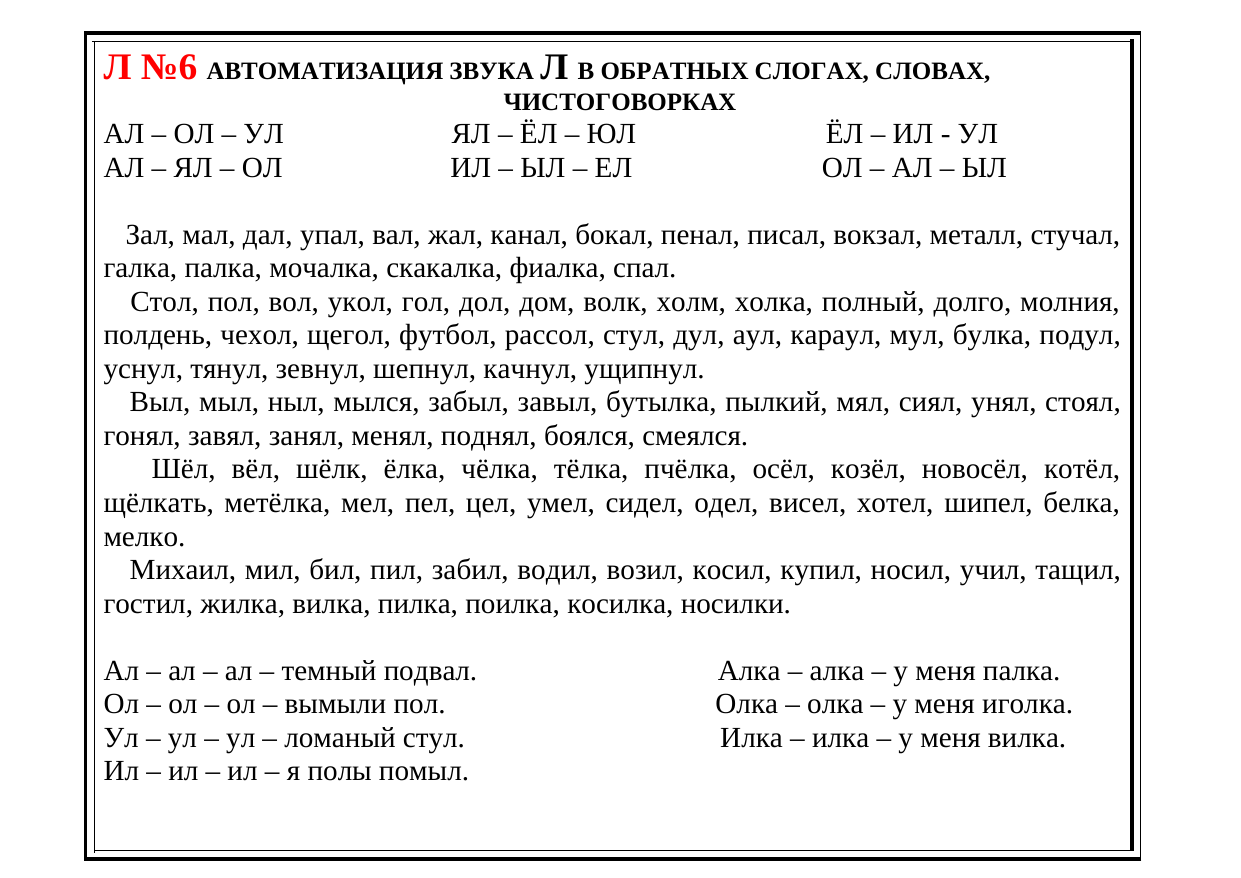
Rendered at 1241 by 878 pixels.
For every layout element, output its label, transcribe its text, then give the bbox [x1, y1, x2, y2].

text Ул – ул – ул – ломаный стул. Илка – илка – у меня вилка. [103, 720, 1122, 753]
text АЛ – ОЛ – УЛ ЯЛ – ЁЛ – ЮЛ ЁЛ – ИЛ - УЛ [103, 116, 1122, 150]
text Михаил, мил, бил, пил, забил, водил, возил, косил, купил, носил, учил, тащил, гостил, жилка, вилка, пилка, поилка, косилка, носилки. [103, 552, 1122, 619]
text Стол, пол, вол, укол, гол, дол, дом, волк, холм, холка, полный, долго, молния, полдень, чехол, щегол, футбол, рассол, стул, дул, аул, караул, мул, булка, подул, уснул, тянул, зевнул, шепнул, качнул, ущипнул. [103, 284, 1122, 384]
text Ол – ол – ол – вымыли пол. Олка – олка – у меня иголка. [103, 686, 1122, 720]
text Шёл, вёл, шёлк, ёлка, чёлка, тёлка, пчёлка, осёл, козёл, новосёл, котёл, щёлкать, метёлка, мел, пел, цел, умел, сидел, одел, висел, хотел, шипел, белка, мелко. [103, 452, 1122, 552]
text Ал – ал – ал – темный подвал. Алка – алка – у меня палка. [103, 653, 1122, 686]
text АЛ – ЯЛ – ОЛ ИЛ – ЫЛ – ЕЛ ОЛ – АЛ – ЫЛ [103, 150, 1122, 183]
text Зал, мал, дал, упал, вал, жал, канал, бокал, пенал, писал, вокзал, металл, стучал, галка, палка, мочалка, скакалка, фиалка, спал. [103, 217, 1122, 284]
text Выл, мыл, ныл, мылся, забыл, завыл, бутылка, пылкий, мял, сиял, унял, стоял, гонял, завял, занял, менял, поднял, боялся, смеялся. [103, 384, 1122, 452]
text ЧИСТОГОВОРКАХ [103, 87, 1122, 116]
text Ил – ил – ил – я полы помыл. [103, 753, 1122, 787]
text Л №6 АВТОМАТИЗАЦИЯ ЗВУКА Л В ОБРАТНЫХ СЛОГАХ, СЛОВАХ, [103, 44, 1122, 87]
